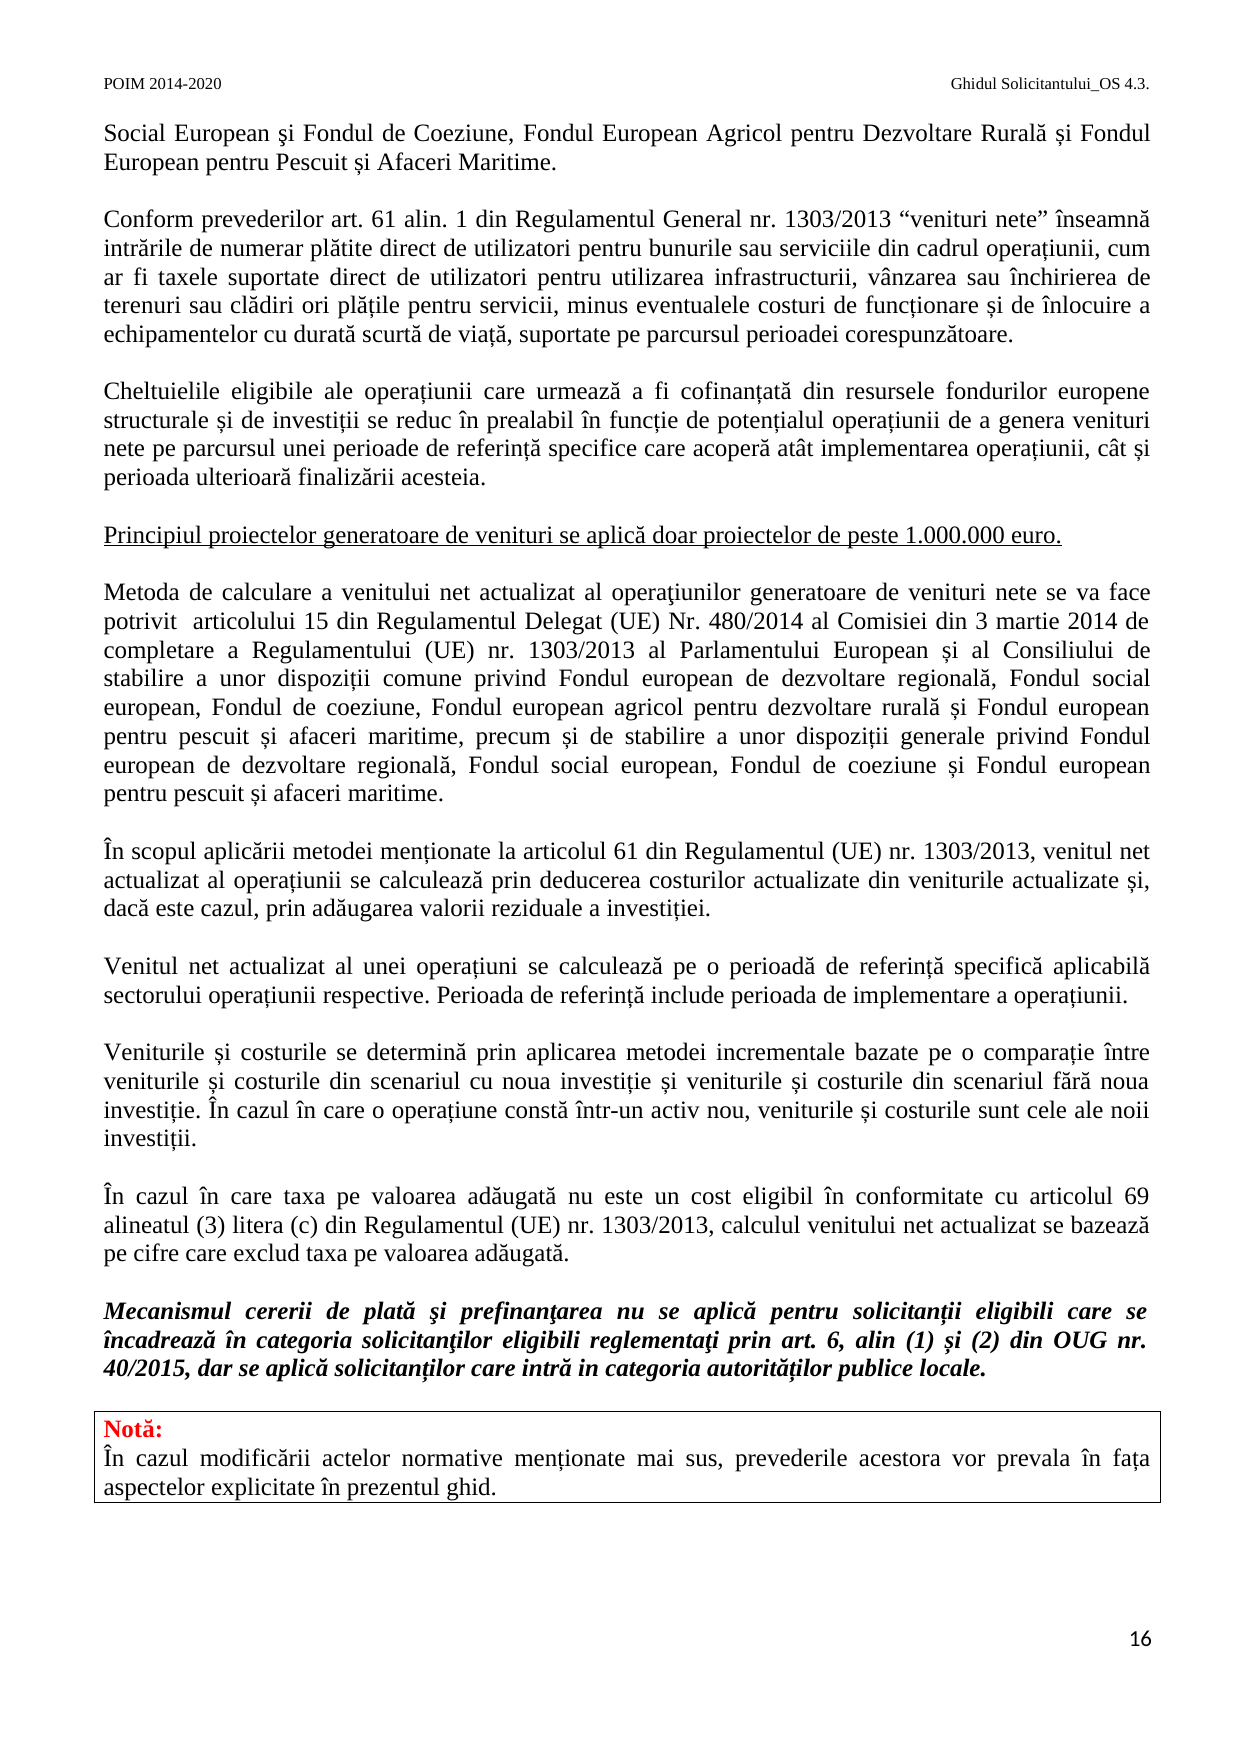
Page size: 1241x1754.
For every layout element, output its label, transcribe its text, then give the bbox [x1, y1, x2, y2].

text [103, 118, 1152, 176]
text Notă: [95, 1412, 1160, 1440]
text Mecanismul cererii de plată şi prefinanţarea nu se aplică pentru solicitanții eligibili care se încadrează în categoria solicitanţilor eligibili reglementaţi prin art. 6, alin (1) și (2) din OUG nr. 40/2015, dar se aplică solicitanților care intră in categoria autorităților publice locale. [103, 1296, 1152, 1382]
text În cazul în care taxa pe valoarea adăugată nu este un cost eligibil în conformitate cu articolul 69 alineatul (3) litera (c) din Regulamentul (UE) nr. 1303/2013, calculul venitului net actualizat se bazează pe cifre care exclud taxa pe valoarea adăugată. [103, 1181, 1152, 1267]
text Metoda de calculare a venitului net actualizat al operaţiunilor generatoare de venituri nete se va face potrivit articolului 15 din Regulamentul Delegat (UE) Nr. 480/2014 al Comisiei din 3 martie 2014 de completare a Regulamentului (UE) nr. 1303/2013 al Parlamentului European și al Consiliului de stabilire a unor dispoziții comune privind Fondul european de dezvoltare regională, Fondul social european, Fondul de coeziune, Fondul european agricol pentru dezvoltare rurală și Fondul european pentru pescuit și afaceri maritime, precum și de stabilire a unor dispoziții generale privind Fondul european de dezvoltare regională, Fondul social european, Fondul de coeziune și Fondul european pentru pescuit și afaceri maritime. [103, 577, 1152, 807]
text Veniturile și costurile se determină prin aplicarea metodei incrementale bazate pe o comparație între veniturile și costurile din scenariul cu noua investiție și veniturile și costurile din scenariul fără noua investiție. În cazul în care o operațiune constă într-un activ nou, veniturile și costurile sunt cele ale noii investiții. [103, 1037, 1152, 1152]
text În scopul aplicării metodei menționate la articolul 61 din Regulamentul (UE) nr. 1303/2013, venitul net actualizat al operațiunii se calculează prin deducerea costurilor actualizate din veniturile actualizate și, dacă este cazul, prin adăugarea valorii reziduale a investiției. [103, 836, 1152, 922]
text Conform prevederilor art. 61 alin. 1 din Regulamentul General nr. 1303/2013 “venituri nete” înseamnă intrările de numerar plătite direct de utilizatori pentru bunurile sau serviciile din cadrul operațiunii, cum ar fi taxele suportate direct de utilizatori pentru utilizarea infrastructurii, vânzarea sau închirierea de terenuri sau clădiri ori plățile pentru servicii, minus eventualele costuri de funcționare și de înlocuire a echipamentelor cu durată scurtă de viață, suportate pe parcursul perioadei corespunzătoare. [103, 204, 1152, 348]
text Principiul proiectelor generatoare de venituri se aplică doar proiectelor de peste 1.000.000 euro. [103, 520, 1152, 548]
text În cazul modificării actelor normative menționate mai sus, prevederile acestora vor prevala în fața aspectelor explicitate în prezentul ghid. [95, 1440, 1160, 1502]
text Cheltuielile eligibile ale operațiunii care urmează a fi cofinanțată din resursele fondurilor europene structurale și de investiții se reduc în prealabil în funcție de potențialul operațiunii de a genera venituri nete pe parcursul unei perioade de referință specifice care acoperă atât implementarea operațiunii, cât și perioada ulterioară finalizării acesteia. [103, 376, 1152, 491]
text Venitul net actualizat al unei operațiuni se calculează pe o perioadă de referință specifică aplicabilă sectorului operațiunii respective. Perioada de referință include perioada de implementare a operațiunii. [103, 951, 1152, 1008]
